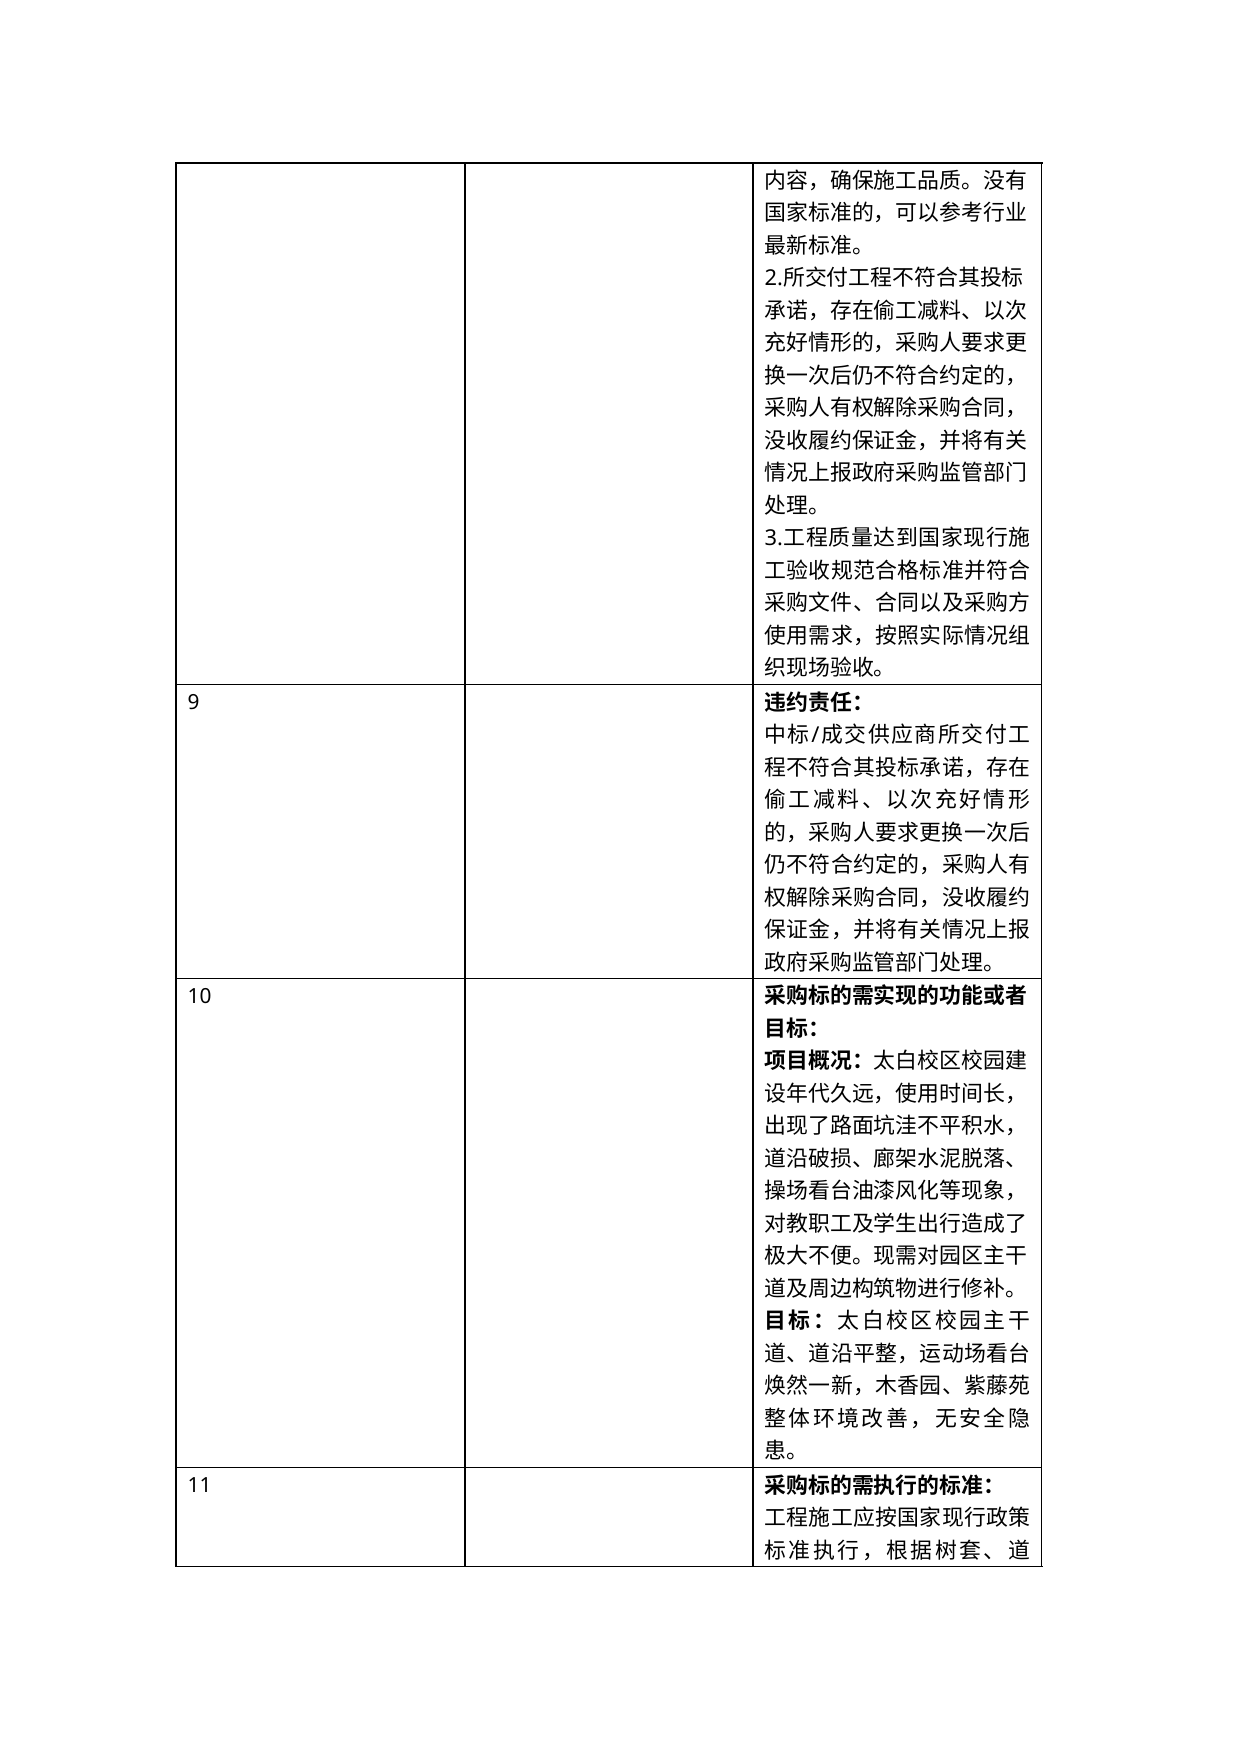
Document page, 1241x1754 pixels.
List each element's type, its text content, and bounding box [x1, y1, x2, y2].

table_cell 违约责任： 中标/成交供应商所交付工程不符合其投标承诺，存在偷工减料、以次充好情形的，采购人要求更换一次后仍不符合约定的，采购人有权解除采购合同，没收履约保证金，并将有关情况上报政府采购监管部门处理。 [754, 685, 1041, 978]
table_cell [754, 1468, 1041, 1566]
table_cell [466, 685, 752, 978]
table_cell [466, 164, 752, 683]
table_cell [466, 979, 752, 1467]
table_cell 10 [177, 979, 464, 1467]
table_cell [466, 1468, 752, 1566]
table_cell 采购标的需实现的功能或者目标： 项目概况：太白校区校园建设年代久远，使用时间长，出现了路面坑洼不平积水，道沿破损、廊架水泥脱落、操场看台油漆风化等现象，对教职工及学生出行造成了极大不便。现需对园区主干道及周边构筑物进行修补。 目标：太白校区校园主干道、道沿平整，运动场看台焕然一新，木香园、紫藤苑整体环境改善，无安全隐患。 [754, 979, 1041, 1467]
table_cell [754, 164, 1041, 683]
table_cell 8 [177, 164, 464, 683]
table_cell 11 [177, 1468, 464, 1566]
table_cell 9 [177, 685, 464, 978]
